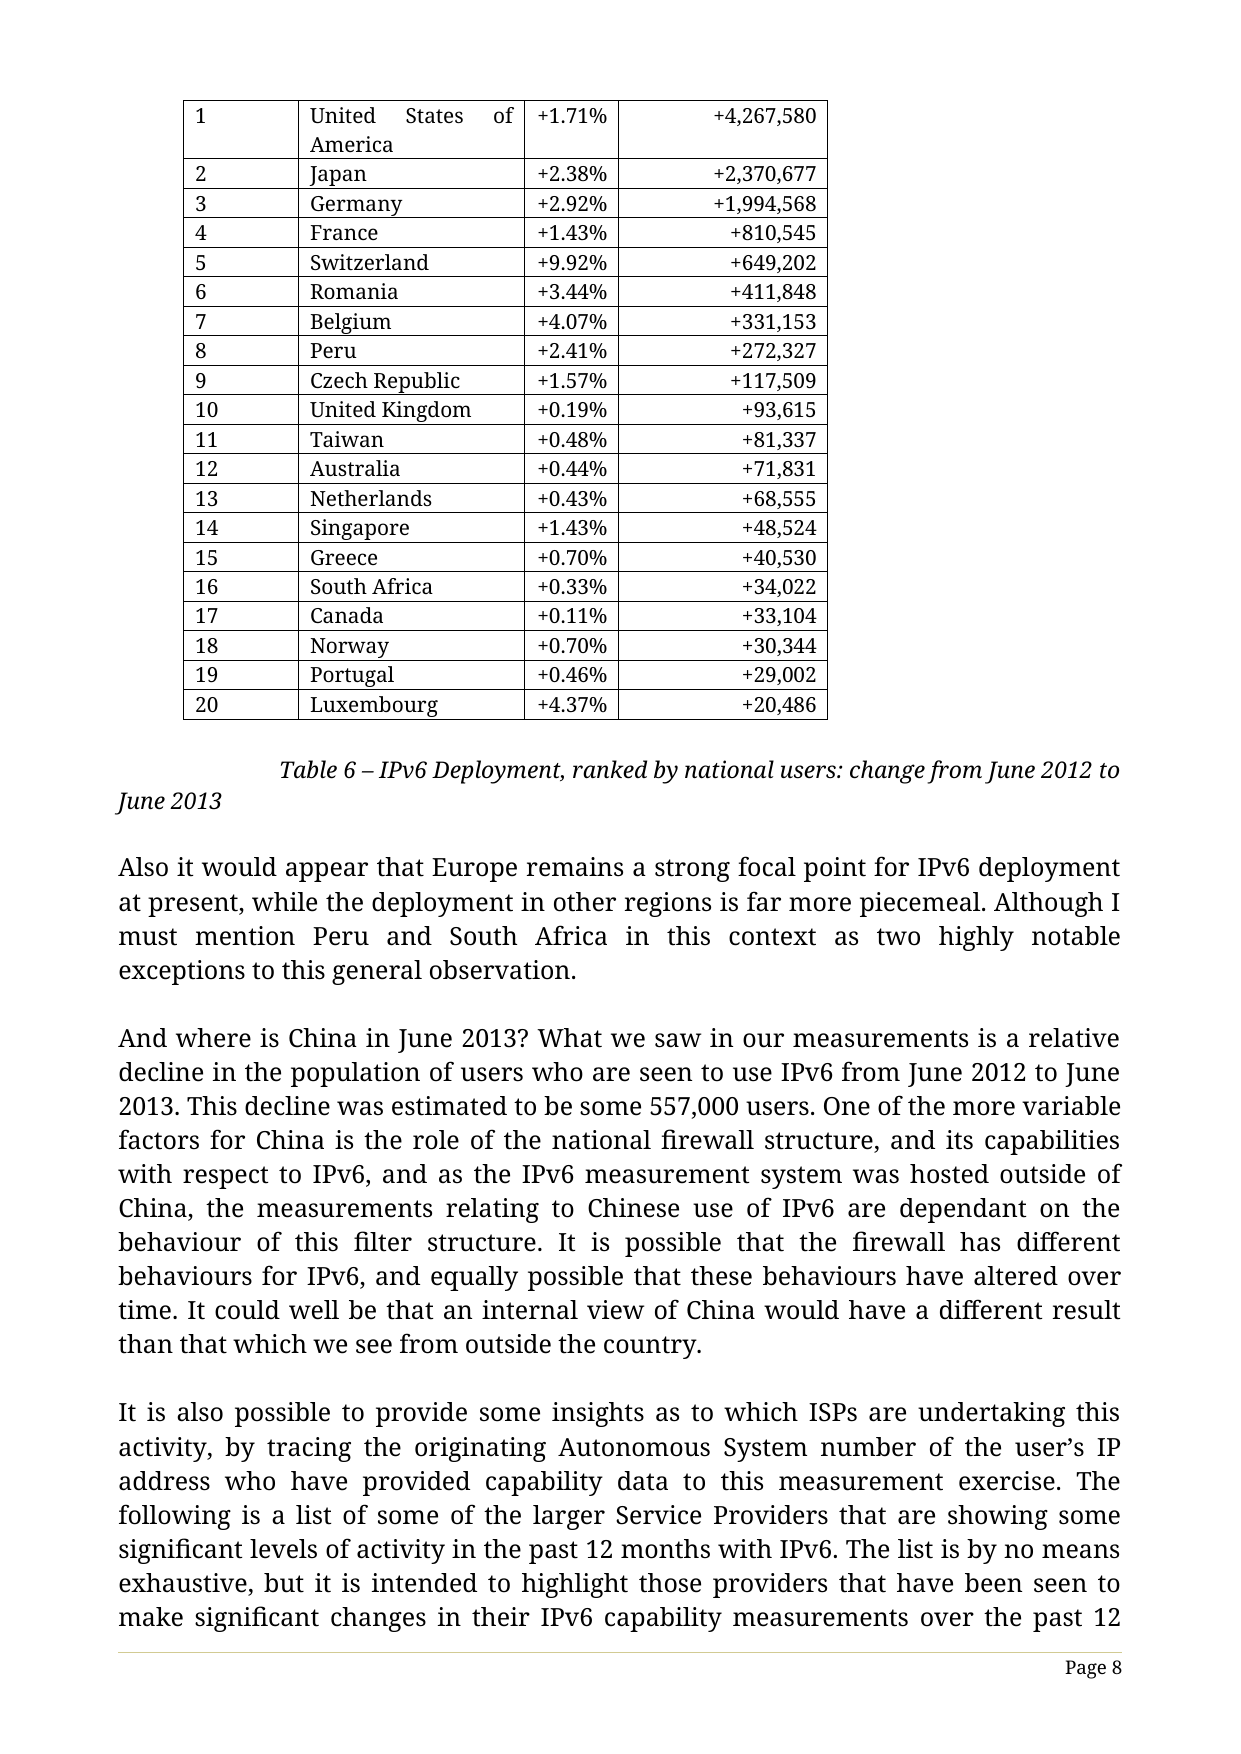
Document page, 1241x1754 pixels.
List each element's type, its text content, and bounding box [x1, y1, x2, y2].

table_cell +93,615 [619, 395, 827, 424]
table_cell 7 [184, 307, 298, 335]
table_cell Netherlands [299, 484, 524, 512]
table_cell +331,153 [619, 307, 827, 335]
table_cell United Kingdom [299, 395, 524, 424]
table_cell 3 [184, 189, 298, 217]
table_cell +34,022 [619, 572, 827, 601]
table_cell +30,344 [619, 631, 827, 659]
table_cell Czech Republic [299, 366, 524, 394]
table_cell +2.92% [525, 189, 618, 217]
table_cell 5 [184, 248, 298, 276]
table_cell +0.70% [525, 631, 618, 659]
table_cell 17 [184, 602, 298, 630]
table_cell 14 [184, 513, 298, 542]
text And where is China in June 2013? What we saw in our measurements is a relative decline in the population of users who are seen to use IPv6 from June 2012 to June 2013. This decline was estimated to be some 557,000 users. One of the more variable factors for China is the role of the national firewall structure, and its capabilities with respect to IPv6, and as the IPv6 measurement system was hosted outside of China, the measurements relating to Chinese use of IPv6 are dependant on the behaviour of this filter structure. It is possible that the firewall has different behaviours for IPv6, and equally possible that these behaviours have altered over time. It could well be that an internal view of China would have a different result than that which we see from outside the country. [118, 1020, 1122, 1361]
table_cell Germany [299, 189, 524, 217]
table_cell 16 [184, 572, 298, 601]
table_cell +0.33% [525, 572, 618, 601]
table_cell +0.70% [525, 543, 618, 571]
table_cell +1.57% [525, 366, 618, 394]
table_cell Australia [299, 454, 524, 483]
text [118, 1395, 1122, 1633]
table_cell +4.07% [525, 307, 618, 335]
table_cell +2,370,677 [619, 159, 827, 188]
table_cell Portugal [299, 661, 524, 689]
table_cell Switzerland [299, 248, 524, 276]
table_cell Luxembourg [299, 690, 524, 718]
table_cell 13 [184, 484, 298, 512]
table_cell 6 [184, 277, 298, 306]
table_cell +9.92% [525, 248, 618, 276]
table_cell +48,524 [619, 513, 827, 542]
table_cell +68,555 [619, 484, 827, 512]
table_cell +2.41% [525, 336, 618, 365]
table_cell Norway [299, 631, 524, 659]
table_cell +40,530 [619, 543, 827, 571]
table_cell +0.44% [525, 454, 618, 483]
table_cell +272,327 [619, 336, 827, 365]
table_cell +0.48% [525, 425, 618, 453]
table_cell France [299, 218, 524, 247]
table_cell +20,486 [619, 690, 827, 718]
table_cell +1,994,568 [619, 189, 827, 217]
table_cell 4 [184, 218, 298, 247]
table_cell +4,267,580 [619, 101, 827, 158]
table_cell 12 [184, 454, 298, 483]
table_cell +117,509 [619, 366, 827, 394]
table_cell +1.43% [525, 513, 618, 542]
table_cell 20 [184, 690, 298, 718]
table_cell +0.11% [525, 602, 618, 630]
table_cell 2 [184, 159, 298, 188]
table_cell 10 [184, 395, 298, 424]
table_cell +81,337 [619, 425, 827, 453]
table_cell +1.71% [525, 101, 618, 158]
table_cell South Africa [299, 572, 524, 601]
table_cell +1.43% [525, 218, 618, 247]
table_cell +0.46% [525, 661, 618, 689]
table_cell Peru [299, 336, 524, 365]
table_cell 9 [184, 366, 298, 394]
table_cell 19 [184, 661, 298, 689]
text Table 6 – IPv6 Deployment, ranked by national users: change from June 2012 to June 2013 [118, 753, 1122, 816]
table_cell 18 [184, 631, 298, 659]
table_cell Greece [299, 543, 524, 571]
table_cell United States of America [299, 101, 524, 158]
table_cell 1 [184, 101, 298, 158]
table_cell 11 [184, 425, 298, 453]
table_cell +411,848 [619, 277, 827, 306]
table_cell +0.43% [525, 484, 618, 512]
table_cell +2.38% [525, 159, 618, 188]
table_cell +29,002 [619, 661, 827, 689]
table_cell Belgium [299, 307, 524, 335]
table_cell +71,831 [619, 454, 827, 483]
table_cell 8 [184, 336, 298, 365]
table_cell +649,202 [619, 248, 827, 276]
table_cell Japan [299, 159, 524, 188]
table_cell +3.44% [525, 277, 618, 306]
table_cell Canada [299, 602, 524, 630]
table_cell +33,104 [619, 602, 827, 630]
table_cell Taiwan [299, 425, 524, 453]
table_cell +4.37% [525, 690, 618, 718]
table_cell +810,545 [619, 218, 827, 247]
table_cell Romania [299, 277, 524, 306]
table_cell Singapore [299, 513, 524, 542]
table_cell +0.19% [525, 395, 618, 424]
text Also it would appear that Europe remains a strong focal point for IPv6 deployment at present, while the deployment in other regions is far more piecemeal. Although I must mention Peru and South Africa in this context as two highly notable exceptions to this general observation. [118, 850, 1122, 986]
table_cell 15 [184, 543, 298, 571]
